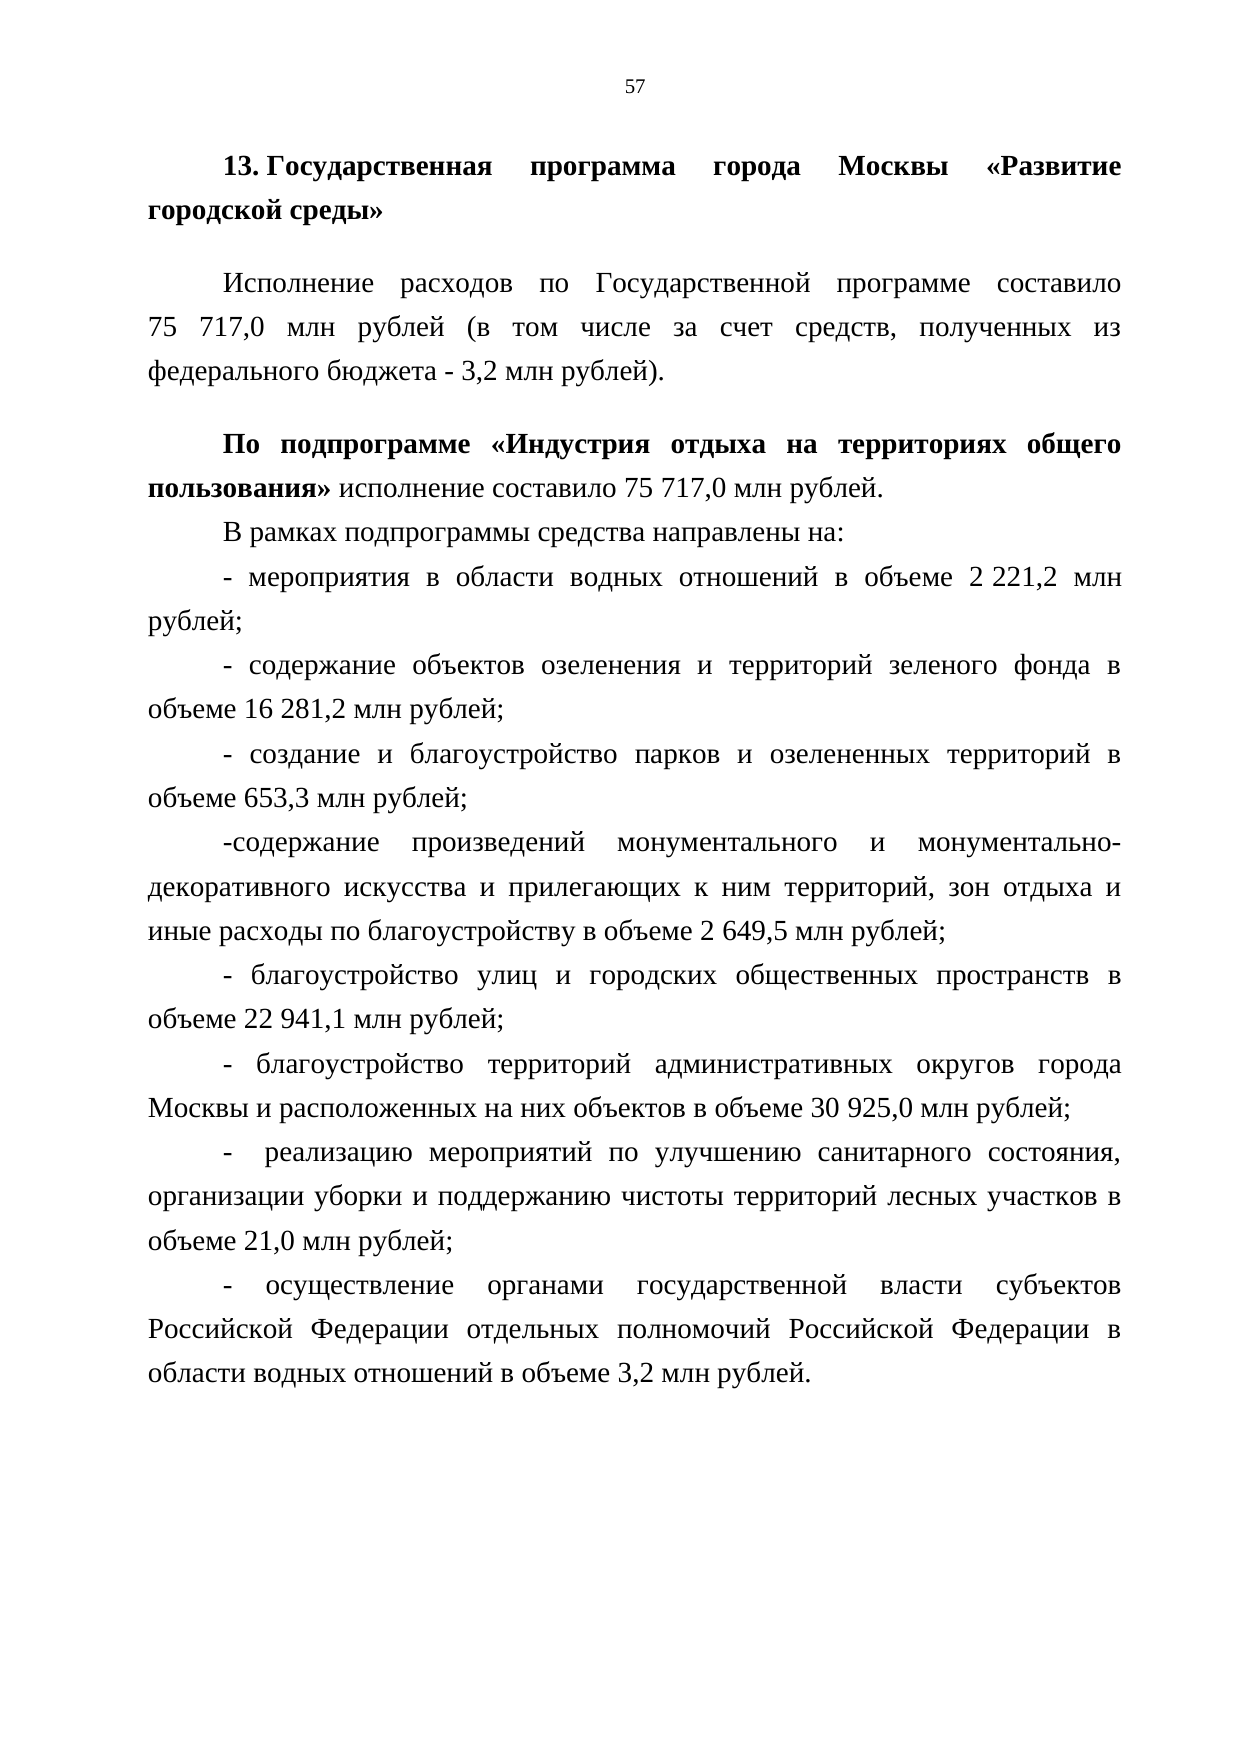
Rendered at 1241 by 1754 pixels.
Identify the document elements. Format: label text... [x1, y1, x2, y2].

text По подпрограмме «Индустрия отдыха на территориях общего пользования» исполнение составило 75 717,0 млн рублей. [148, 426, 1122, 504]
text Исполнение расходов по Государственной программе составило 75 717,0 млн рублей (в том числе за счет средств, полученных из федерального бюджета - 3,2 млн рублей). [148, 265, 1122, 387]
text - создание и благоустройство парков и озелененных территорий в объеме 653,3 млн рублей; [148, 736, 1122, 814]
text - благоустройство улиц и городских общественных пространств в объеме 22 941,1 млн рублей; [148, 957, 1122, 1035]
text -содержание произведений монументального и монументально-декоративного искусства и прилегающих к ним территорий, зон отдыха и иные расходы по благоустройству в объеме 2 649,5 млн рублей; [148, 824, 1122, 946]
text 13. Государственная программа города Москвы «Развитие городской среды» [148, 148, 1122, 226]
text - осуществление органами государственной власти субъектов Российской Федерации отдельных полномочий Российской Федерации в области водных отношений в объеме 3,2 млн рублей. [148, 1267, 1122, 1389]
text - мероприятия в области водных отношений в объеме 2 221,2 млн рублей; [148, 559, 1122, 637]
text - реализацию мероприятий по улучшению санитарного состояния, организации уборки и поддержанию чистоты территорий лесных участков в объеме 21,0 млн рублей; [148, 1134, 1122, 1256]
text - содержание объектов озеленения и территорий зеленого фонда в объеме 16 281,2 млн рублей; [148, 647, 1122, 725]
text - благоустройство территорий административных округов города Москвы и расположенных на них объектов в объеме 30 925,0 млн рублей; [148, 1046, 1122, 1123]
text В рамках подпрограммы средства направлены на: [148, 514, 1122, 548]
